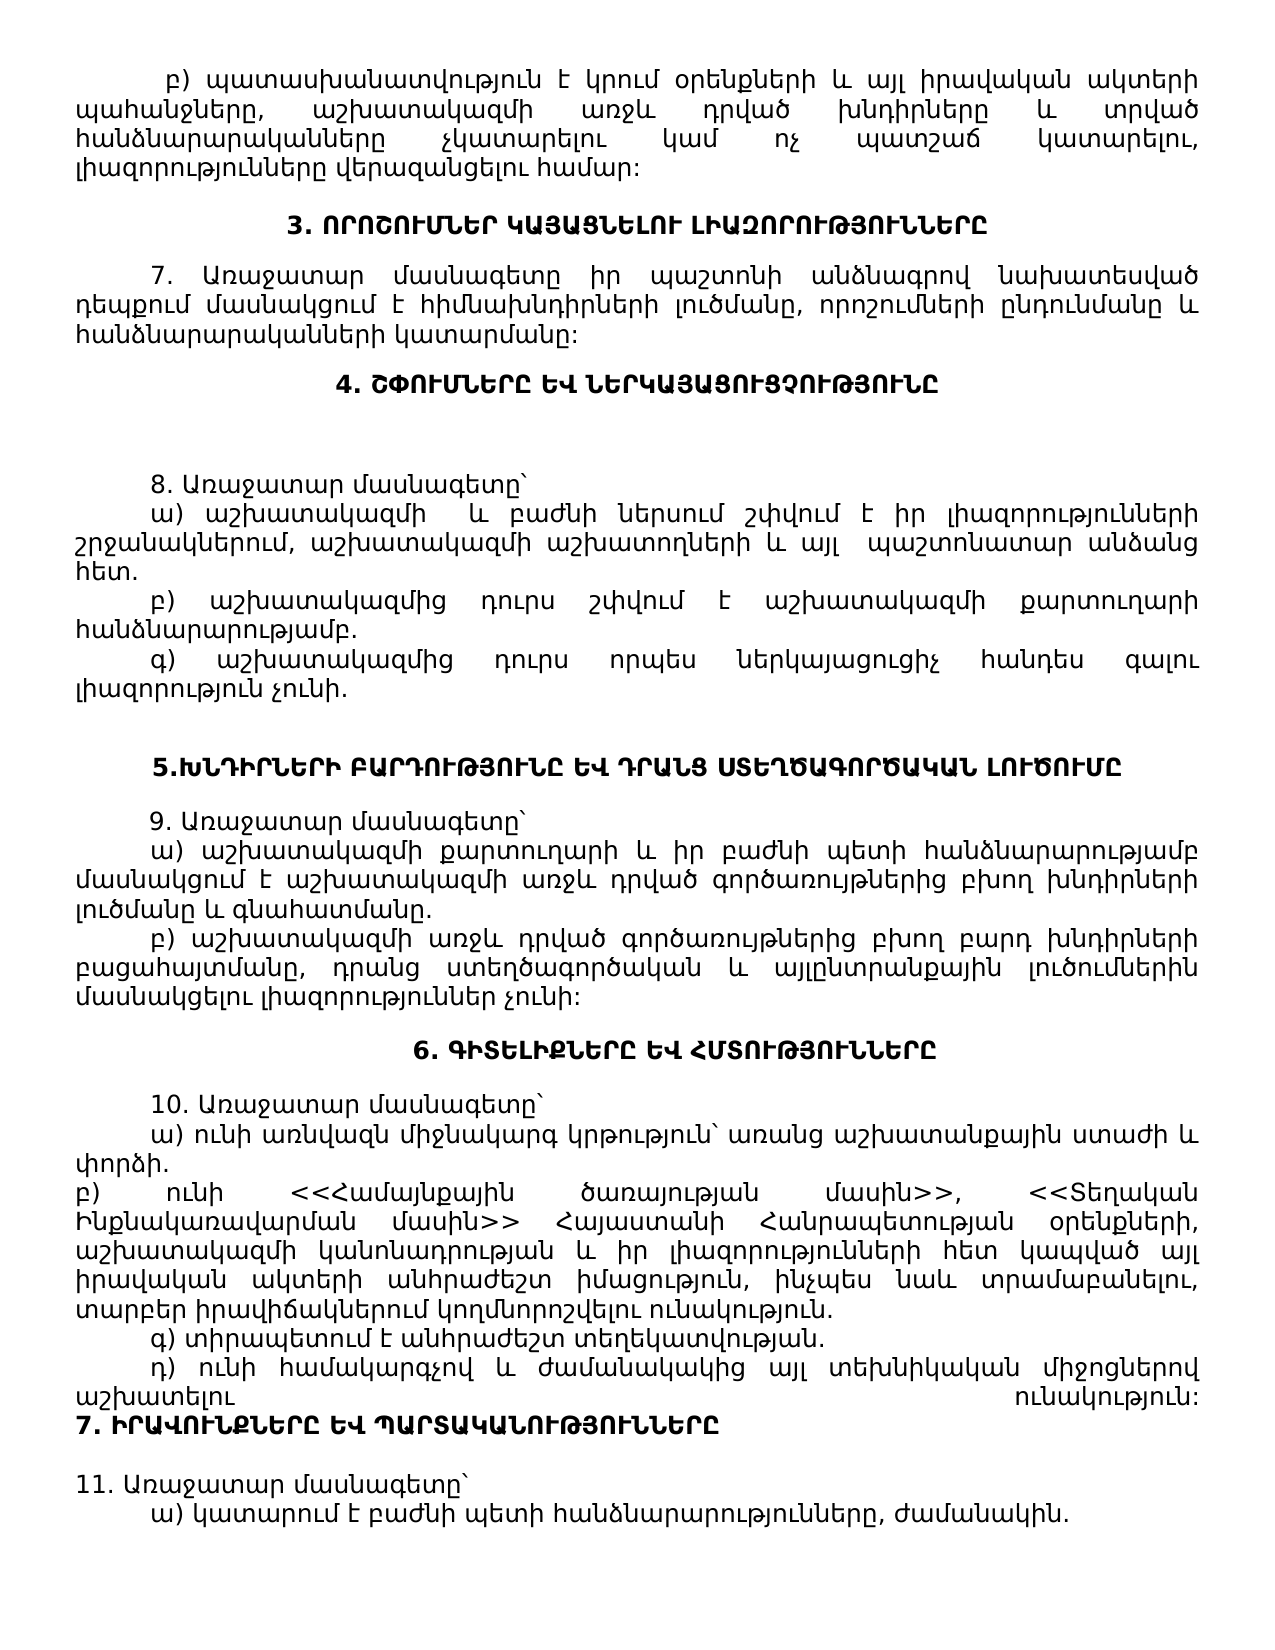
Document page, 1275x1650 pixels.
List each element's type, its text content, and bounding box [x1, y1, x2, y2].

text 3. ՈՐՈՇՈՒՄՆԵՐ ԿԱՅԱՑՆԵԼՈՒ ԼԻԱԶՈՐՈՒԹՅՈՒՆՆԵՐԸ [75, 211, 1200, 241]
text բ) աշխատակազմի առջև դրված գործառույթներից բխող բարդ խնդիրների բացահայտմանը, դրանց ստեղծագործական և այլընտրանքային լուծումներին մասնակցելու լիազորություններ չունի: [75, 924, 1200, 1011]
text գ) աշխատակազմից դուրս որպես ներկայացուցիչ հանդես գալու լիազորություն չունի. [75, 645, 1200, 703]
text ա) կատարում է բաժնի պետի հանձնարարությունները, ժամանակին. [75, 1499, 1200, 1528]
text գ) տիրապետում է անհրաժեշտ տեղեկատվության. [75, 1324, 1200, 1353]
text 8. Առաջատար մասնագետը՝ [75, 470, 1200, 499]
text 9. Առաջատար մասնագետը՝ [75, 807, 1200, 836]
text 5.ԽՆԴԻՐՆԵՐԻ ԲԱՐԴՈՒԹՅՈՒՆԸ ԵՎ ԴՐԱՆՑ ՍՏԵՂԾԱԳՈՐԾԱԿԱՆ ԼՈՒԾՈՒՄԸ [75, 753, 1200, 782]
text 10. Առաջատար մասնագետը՝ [75, 1091, 1200, 1120]
text ա) ունի առնվազն միջնակարգ կրթություն՝ առանց աշխատանքային ստաժի և փորձի. բ) ունի <<Համայնքային ծառայության մասին>>, <<Տեղական Ինքնակառավարման մասին>> Հայաստանի Հանրապետության օրենքների, աշխատակազմի կանոնադրության և իր լիազորությունների հետ կապված այլ իրավական ակտերի անհրաժեշտ իմացություն, ինչպես նաև տրամաբանելու, տարբեր իրավիճակներում կողմնորոշվելու ունակություն. [75, 1120, 1200, 1324]
text 4. ՇՓՈՒՄՆԵՐԸ ԵՎ ՆԵՐԿԱՅԱՑՈՒՑՉՈՒԹՅՈՒՆԸ [75, 370, 1200, 399]
text բ) աշխատակազմից դուրս շփվում է աշխատակազմի քարտուղարի հանձնարարությամբ. [75, 586, 1200, 645]
text 6. ԳԻՏԵԼԻՔՆԵՐԸ ԵՎ ՀՄՏՈՒԹՅՈՒՆՆԵՐԸ [75, 1036, 1200, 1066]
text 11. Առաջատար մասնագետը՝ [75, 1441, 1200, 1499]
text 7. Առաջատար մասնագետը իր պաշտոնի անձնագրով նախատեսված դեպքում մասնակցում է հիմնախնդիրների լուծմանը, որոշումների ընդունմանը և հանձնարարականների կատարմանը: [75, 261, 1200, 349]
text ա) աշխատակազմի և բաժնի ներսում շփվում է իր լիազորությունների շրջանակներում, աշխատակազմի աշխատողների և այլ պաշտոնատար անձանց հետ. [75, 499, 1200, 586]
text բ) պատասխանատվություն է կրում օրենքների և այլ իրավական ակտերի պահանջները, աշխատակազմի առջև դրված խնդիրները և տրված հանձնարարականները չկատարելու կամ ոչ պատշաճ կատարելու, լիազորությունները վերազանցելու համար: [75, 66, 1200, 182]
text ա) աշխատակազմի քարտուղարի և իր բաժնի պետի հանձնարարությամբ մասնակցում է աշխատակազմի առջև դրված գործառույթներից բխող խնդիրների լուծմանը և գնահատմանը. [75, 836, 1200, 924]
text դ) ունի համակարգչով և ժամանակակից այլ տեխնիկական միջոցներով աշխատելու ունակություն: 7. ԻՐԱՎՈՒՆՔՆԵՐԸ ԵՎ ՊԱՐՏԱԿԱՆՈՒԹՅՈՒՆՆԵՐԸ [75, 1353, 1200, 1441]
